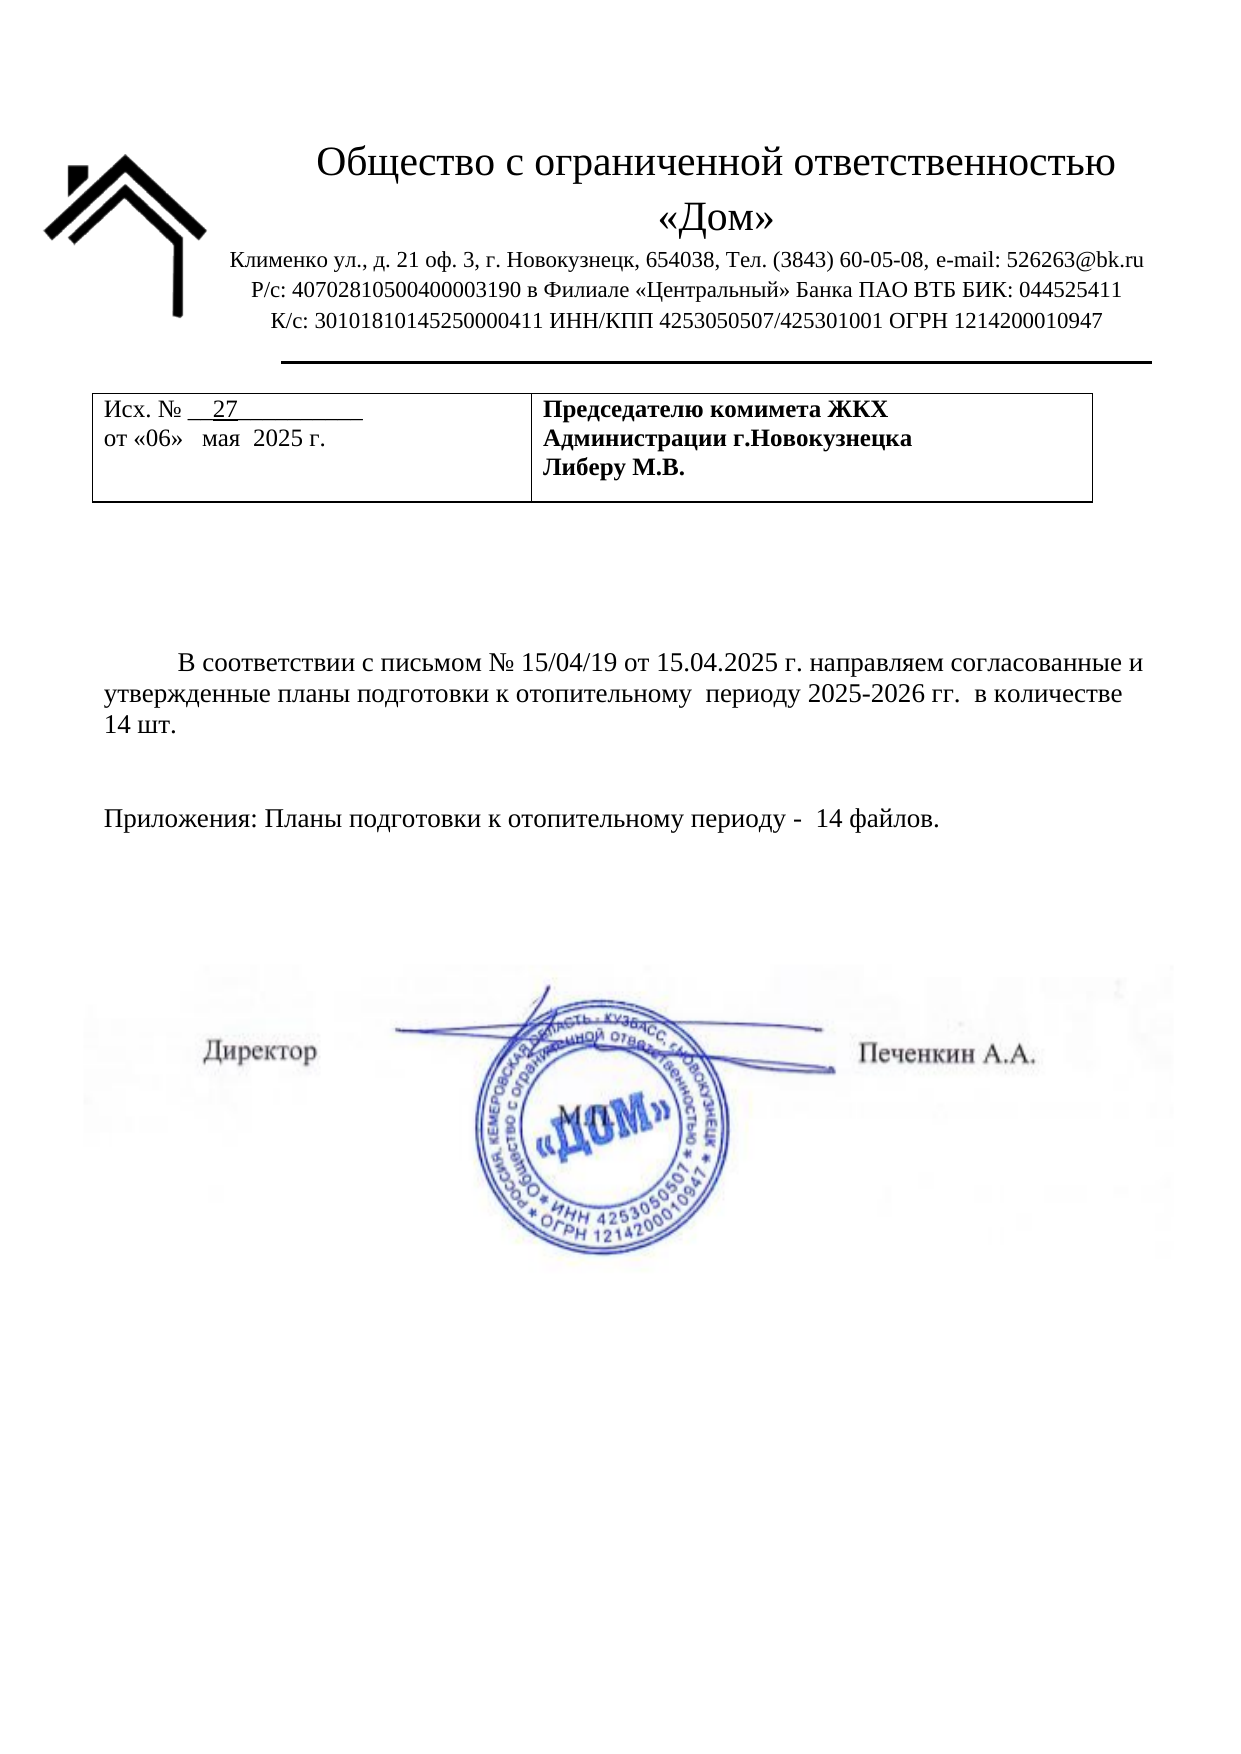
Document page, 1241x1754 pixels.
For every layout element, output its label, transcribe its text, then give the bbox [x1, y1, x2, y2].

text К/с: 30101810145250000411 ИНН/КПП 4253050507/425301001 ОГРН 1214200010947 [222, 307, 1152, 333]
table_header Председателю комимета ЖКХ Администрации г.Новокузнецка Либеру М.В. [532, 394, 1092, 501]
text Общество с ограниченной ответственностью «Дом» [281, 136, 1152, 239]
picture [11, 950, 1233, 1279]
table_header Исх. № __27__________ от «06» мая 2025 г. [93, 394, 531, 501]
text В соответствии с письмом № 15/04/19 от 15.04.2025 г. направляем согласованные и утвержденные планы подготовки к отопительному периоду 2025-2026 гг. в количестве 14 шт. [103, 646, 1152, 739]
picture [2, 154, 248, 321]
text Клименко ул., д. 21 оф. 3, г. Новокузнецк, 654038, Тел. (3843) 60-05-08, e-mail: 526263@bk.ru [248, 246, 994, 273]
text Приложения: Планы подготовки к отопительному периоду - 14 файлов. [103, 802, 1152, 833]
text Р/с: 40702810500400003190 в Филиале «Центральный» Банка ПАО ВТБ БИК: 044525411 [248, 276, 1152, 303]
